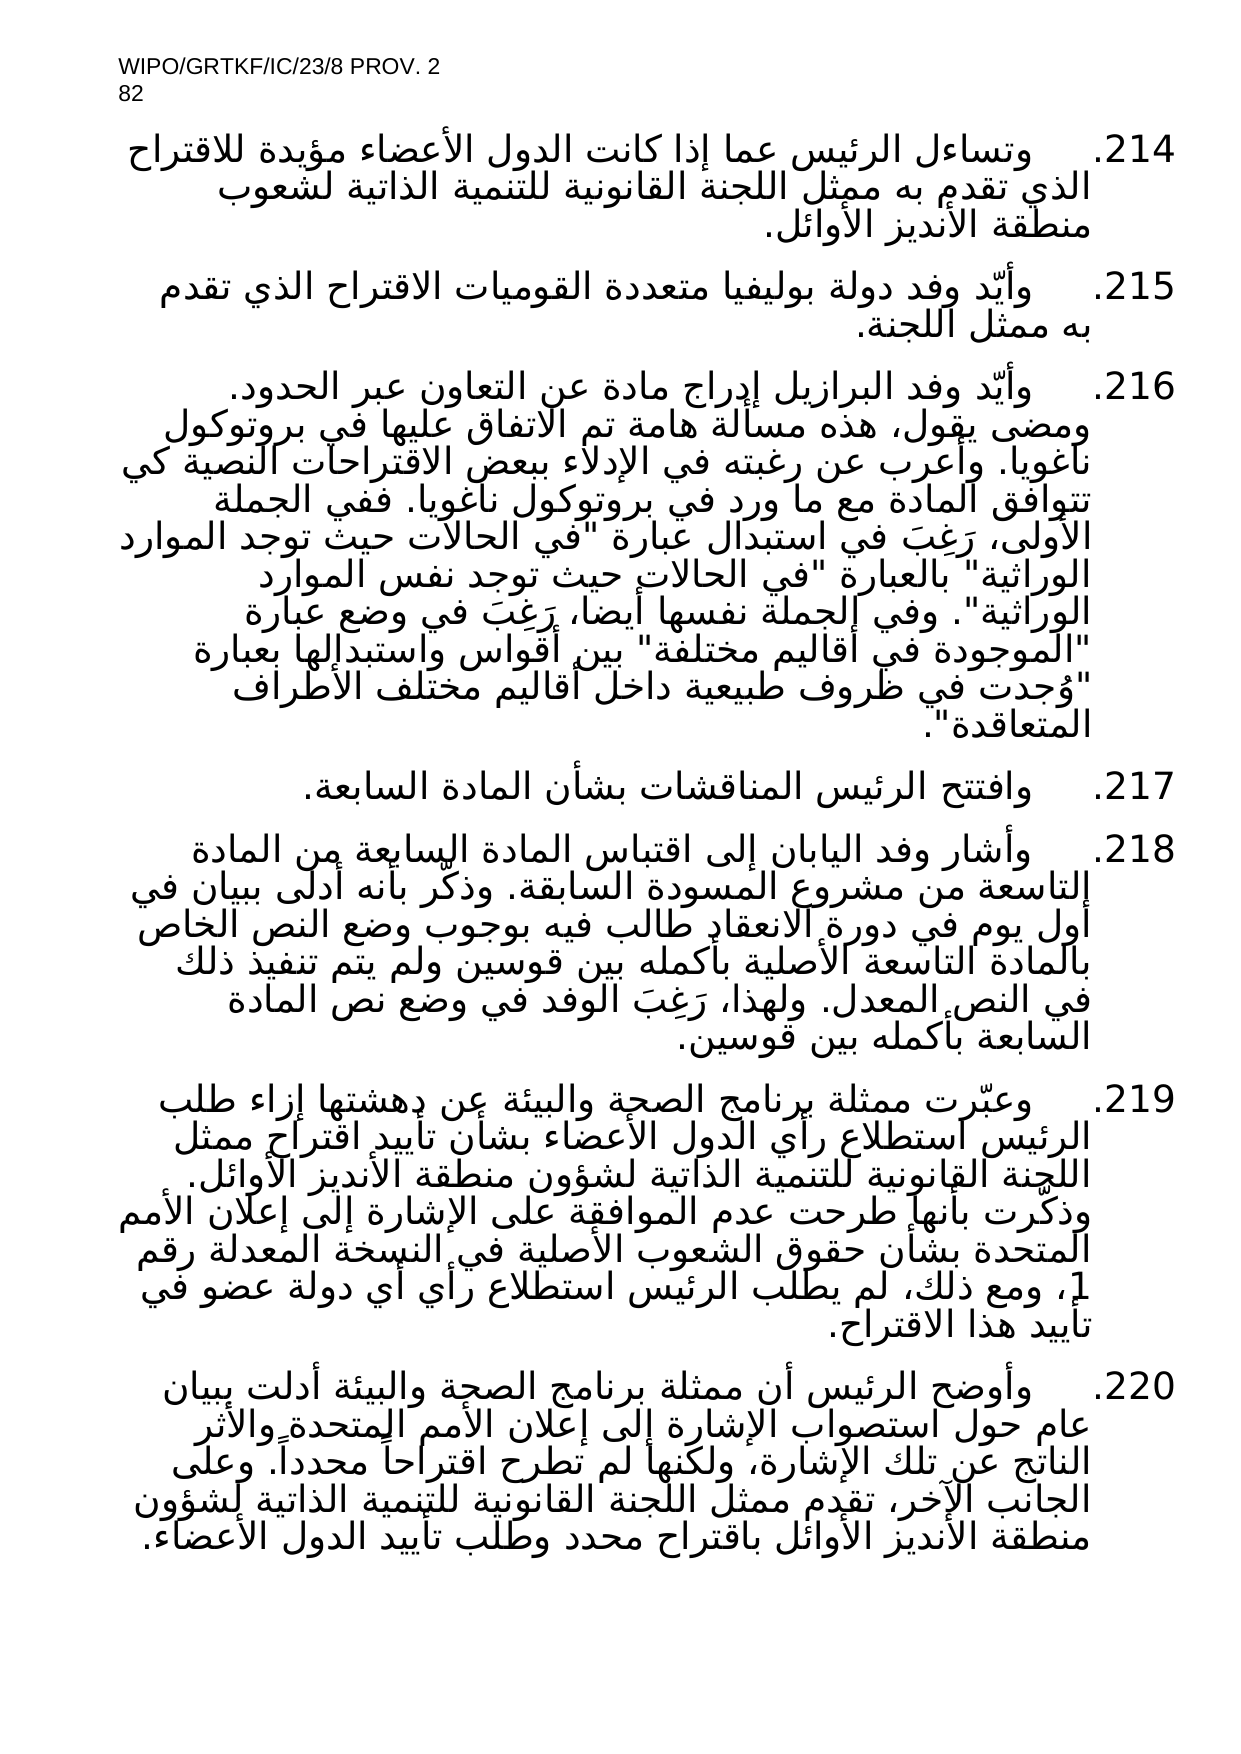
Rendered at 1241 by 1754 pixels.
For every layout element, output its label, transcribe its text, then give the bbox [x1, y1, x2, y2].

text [118, 1370, 1092, 1557]
text وعبّرت ممثلة برنامج الصحة والبيئة عن دهشتها إزاء طلب الرئيس استطلاع رأي الدول الأعضاء بشأن تأييد اقتراح ممثل اللجنة القانونية للتنمية الذاتية لشؤون منطقة الأنديز الأوائل. وذكّرت بأنها طرحت عدم الموافقة على الإشارة إلى إعلان الأمم المتحدة بشأن حقوق الشعوب الأصلية في النسخة المعدلة رقم 1، ومع ذلك، لم يطلب الرئيس استطلاع رأي أي دولة عضو في تأييد هذا الاقتراح. [118, 1082, 1092, 1345]
text وأيّد وفد البرازيل إدراج مادة عن التعاون عبر الحدود. ومضى يقول، هذه مسألة هامة تم الاتفاق عليها في بروتوكول ناغويا. وأعرب عن رغبته في الإدلاء ببعض الاقتراحات النصية كي تتوافق المادة مع ما ورد في بروتوكول ناغويا. ففي الجملة الأولى، رَغِبَ في استبدال عبارة "في الحالات حيث توجد الموارد الوراثية" بالعبارة "في الحالات حيث توجد نفس الموارد الوراثية". وفي الجملة نفسها أيضا، رَغِبَ في وضع عبارة "الموجودة في أقاليم مختلفة" بين أقواس واستبدالها بعبارة "وُجدت في ظروف طبيعية داخل أقاليم مختلف الأطراف المتعاقدة". [118, 370, 1092, 745]
text وافتتح الرئيس المناقشات بشأن المادة السابعة. [118, 770, 910, 807]
text وأشار وفد اليابان إلى اقتباس المادة السابعة من المادة التاسعة من مشروع المسودة السابقة. وذكّر بأنه أدلى ببيان في أول يوم في دورة الانعقاد طالب فيه بوجوب وضع النص الخاص بالمادة التاسعة الأصلية بأكمله بين قوسين ولم يتم تنفيذ ذلك في النص المعدل. ولهذا، رَغِبَ الوفد في وضع نص المادة السابعة بأكمله بين قوسين. [118, 832, 1092, 1057]
text وافتتح الرئيس المناقشات بشأن المادة السابعة. [892, 770, 1092, 807]
text وتساءل الرئيس عما إذا كانت الدول الأعضاء مؤيدة للاقتراح الذي تقدم به ممثل اللجنة القانونية للتنمية الذاتية لشعوب منطقة الأنديز الأوائل. [118, 132, 1092, 245]
text وأيّد وفد دولة بوليفيا متعددة القوميات الاقتراح الذي تقدم به ممثل اللجنة. [118, 270, 1092, 345]
